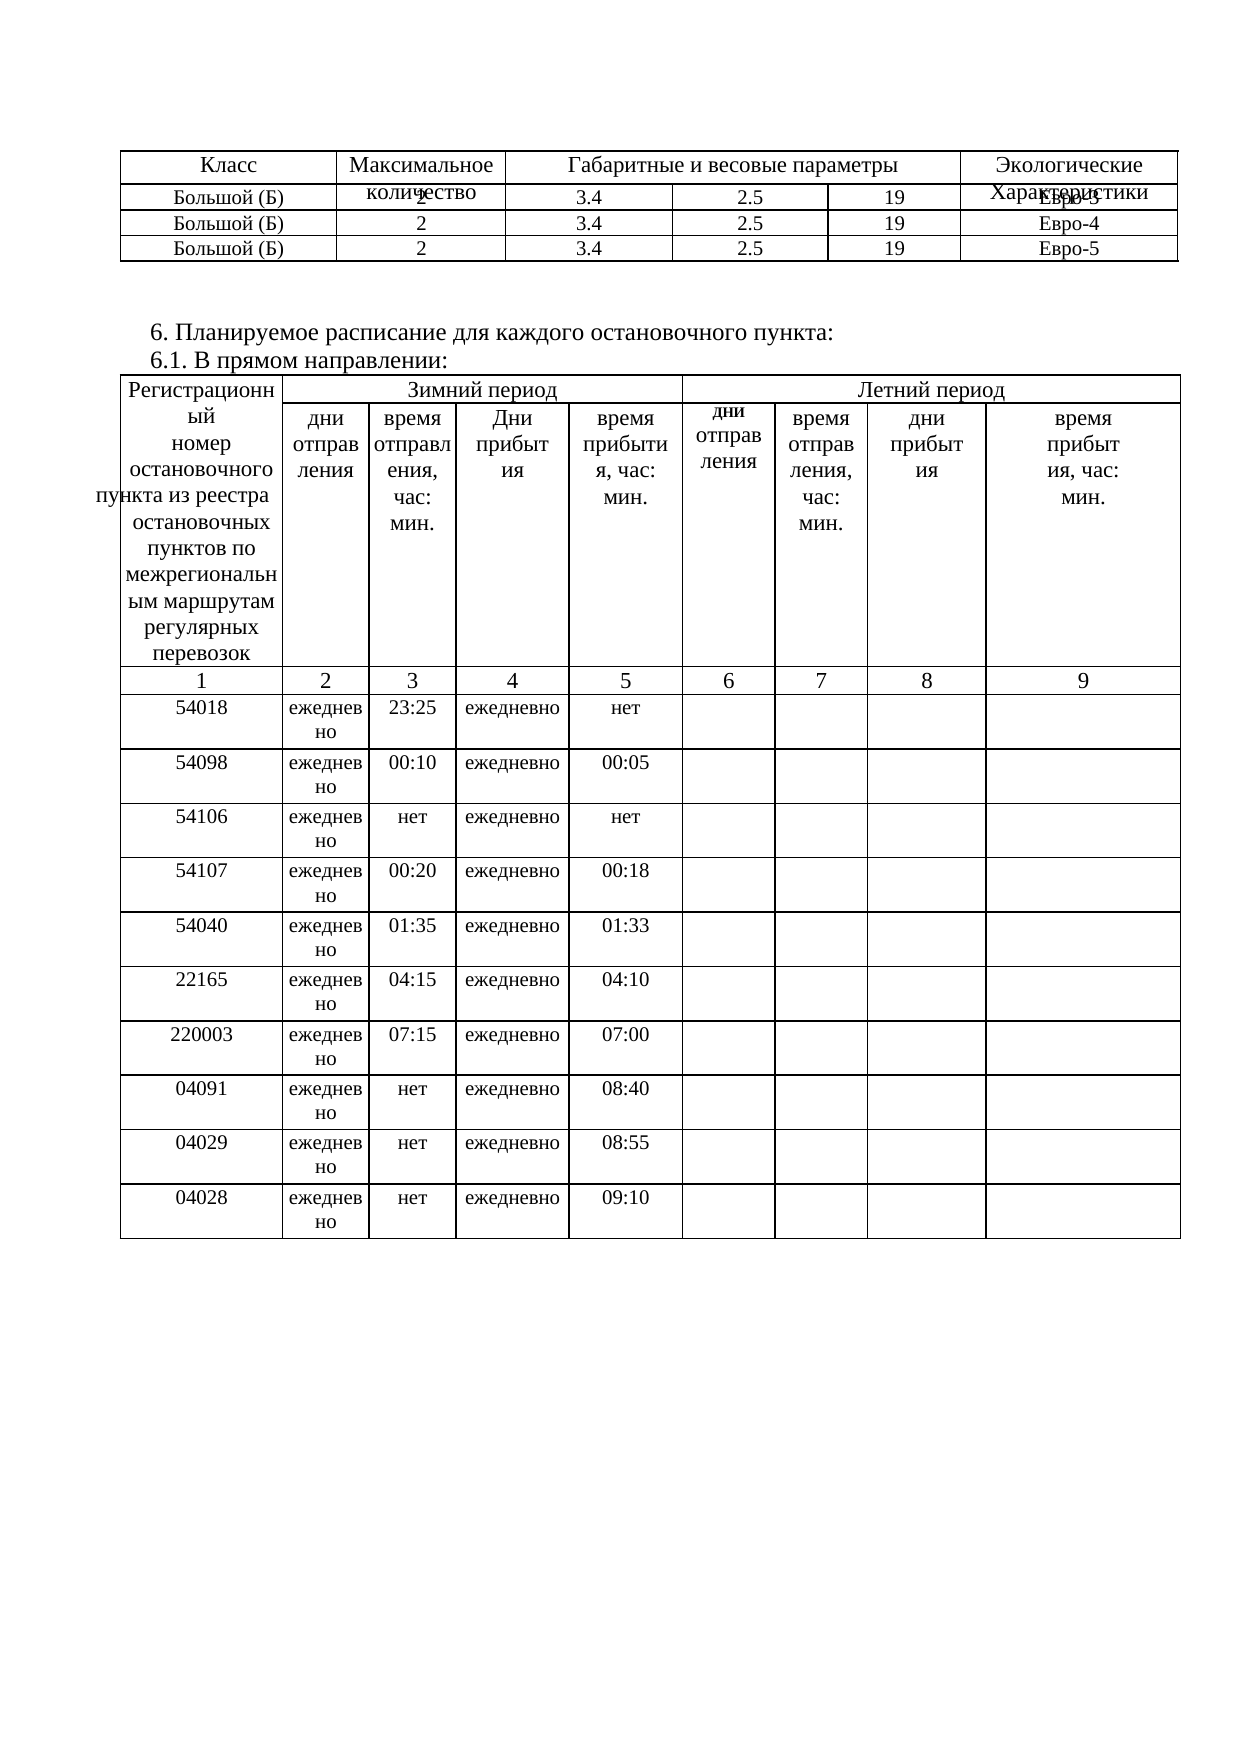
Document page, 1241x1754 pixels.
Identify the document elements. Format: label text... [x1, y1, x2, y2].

table_cell время прибыти я, час: мин. [570, 404, 682, 666]
table_cell 00:18 [570, 858, 682, 911]
table_cell ежедневно [283, 695, 368, 748]
table_cell нет [570, 695, 682, 748]
table_cell 00:20 [370, 858, 455, 911]
table_cell [987, 695, 1180, 748]
table_cell [683, 1185, 774, 1237]
table_cell [683, 967, 774, 1020]
table_cell ежедневно [457, 967, 568, 1020]
table_cell 54098 [121, 750, 282, 802]
table_cell ДНИ отправ ления [683, 404, 774, 666]
table_cell 2.5 [673, 211, 827, 234]
table_cell [987, 967, 1180, 1020]
table_cell 54018 [121, 695, 282, 748]
table_cell 01:35 [370, 913, 455, 966]
table_cell [683, 695, 774, 748]
table_cell [776, 1130, 867, 1183]
table_cell Евро-5 [961, 236, 1177, 260]
table_cell [776, 858, 867, 911]
table_cell ежедневно [457, 1185, 568, 1237]
table_cell ежедневно [457, 1130, 568, 1183]
table_cell ежедневно [283, 750, 368, 802]
table_cell 19 [829, 185, 960, 209]
table_cell 2.5 [673, 185, 827, 209]
table_cell 54107 [121, 858, 282, 911]
table_cell время отправ ления, час: мин. [776, 404, 867, 666]
table_cell Евро-4 [961, 211, 1177, 234]
table_cell 2 [337, 211, 505, 234]
table_cell 23:25 [370, 695, 455, 748]
table_cell 08:55 [570, 1130, 682, 1183]
table_cell 19 [829, 211, 960, 234]
table_cell [776, 804, 867, 857]
table_cell 07:00 [570, 1022, 682, 1074]
table_cell [868, 1185, 985, 1237]
table_cell 220003 [121, 1022, 282, 1074]
table_cell Большой (Б) [121, 236, 336, 260]
table_cell [776, 1185, 867, 1237]
table_cell 04091 [121, 1076, 282, 1129]
table_cell [987, 913, 1180, 966]
table_cell ежедневно [457, 858, 568, 911]
table_cell 3 [370, 667, 455, 694]
table_cell 3.4 [506, 211, 672, 234]
table_cell [987, 750, 1180, 802]
table_cell ежедневно [457, 1076, 568, 1129]
table_cell ежедневно [457, 1022, 568, 1074]
table_cell [683, 750, 774, 802]
table_cell Дни прибыт ия [457, 404, 568, 666]
table_cell [683, 1130, 774, 1183]
table_cell 09:10 [570, 1185, 682, 1237]
table_cell 00:05 [570, 750, 682, 802]
table_cell [868, 1130, 985, 1183]
table_cell 8 [868, 667, 985, 694]
table_cell время прибыт ия, час: мин. [987, 404, 1180, 666]
table_cell ежедневно [283, 1130, 368, 1183]
table_cell нет [370, 1076, 455, 1129]
table_cell [776, 913, 867, 966]
table_cell 4 [457, 667, 568, 694]
table_cell ежедневно [283, 913, 368, 966]
table_cell ежедневно [283, 1022, 368, 1074]
table_cell ежедневно [283, 967, 368, 1020]
table_cell [776, 967, 867, 1020]
table_cell [987, 1185, 1180, 1237]
table_cell [776, 1022, 867, 1074]
text 6.1. В прямом направлении: [150, 346, 1090, 374]
table_cell [683, 1076, 774, 1129]
table_cell 7 [776, 667, 867, 694]
table_header Класс [121, 152, 336, 183]
table_cell нет [370, 804, 455, 857]
table_cell 19 [829, 236, 960, 260]
table_header Экологические Характеристики [961, 152, 1177, 183]
table_cell 1 [121, 667, 282, 694]
table_cell [868, 695, 985, 748]
table_cell [776, 750, 867, 802]
table_cell 2 [283, 667, 368, 694]
table_cell нет [370, 1130, 455, 1183]
table_cell 54106 [121, 804, 282, 857]
table_cell ежедневно [457, 804, 568, 857]
table_cell 08:40 [570, 1076, 682, 1129]
table_cell ежедневно [283, 804, 368, 857]
table_cell [868, 913, 985, 966]
table_cell Большой (Б) [121, 185, 336, 209]
table_cell [987, 1130, 1180, 1183]
table_cell ежедневно [457, 913, 568, 966]
table_cell [987, 804, 1180, 857]
table_cell [987, 1022, 1180, 1074]
table_cell [987, 858, 1180, 911]
table_cell [868, 967, 985, 1020]
table_cell Большой (Б) [121, 211, 336, 234]
table_cell 01:33 [570, 913, 682, 966]
table_cell 22165 [121, 967, 282, 1020]
table_cell 5 [570, 667, 682, 694]
table_cell Евро-3 [961, 185, 1177, 209]
table_cell [868, 858, 985, 911]
table_header Максимальное количество [337, 152, 505, 183]
table_cell 04029 [121, 1130, 282, 1183]
table_cell ежедневно [457, 750, 568, 802]
table_cell ежедневно [457, 695, 568, 748]
table_cell [868, 804, 985, 857]
table_cell [683, 858, 774, 911]
table_cell 2 [337, 236, 505, 260]
table_cell ежедневно [283, 858, 368, 911]
table_cell 9 [987, 667, 1180, 694]
table_cell 07:15 [370, 1022, 455, 1074]
table_cell [868, 750, 985, 802]
table_cell [868, 1022, 985, 1074]
table_cell дни отправ ления [283, 404, 368, 666]
table_cell ежедневно [283, 1185, 368, 1237]
table_header Зимний период [283, 376, 682, 402]
text 6. Планируемое расписание для каждого остановочного пункта: [150, 317, 1090, 346]
table_cell [987, 1076, 1180, 1129]
table_header Габаритные и весовые параметры [506, 152, 960, 183]
table_cell нет [370, 1185, 455, 1237]
table_cell 6 [683, 667, 774, 694]
table_cell 04028 [121, 1185, 282, 1237]
table_cell 04:15 [370, 967, 455, 1020]
table_cell 04:10 [570, 967, 682, 1020]
table_cell нет [570, 804, 682, 857]
table_cell [776, 1076, 867, 1129]
table_cell [868, 1076, 985, 1129]
table_cell [683, 913, 774, 966]
table_cell 2.5 [673, 236, 827, 260]
table_cell [776, 695, 867, 748]
table_cell [683, 1022, 774, 1074]
table_cell 2 [337, 185, 505, 209]
table_cell дни прибыт ия [868, 404, 985, 666]
table_cell 3.4 [506, 185, 672, 209]
table_cell 00:10 [370, 750, 455, 802]
table_header Регистрационный номер остановочного пункта из реестра остановочных пунктов по межрегиональным маршрутам регулярных перевозок [121, 376, 282, 666]
table_cell 3.4 [506, 236, 672, 260]
table_cell ежедневно [283, 1076, 368, 1129]
table_header Летний период [683, 376, 1180, 402]
table_cell время отправл ения, час: мин. [370, 404, 455, 666]
table_cell 54040 [121, 913, 282, 966]
table_cell [683, 804, 774, 857]
